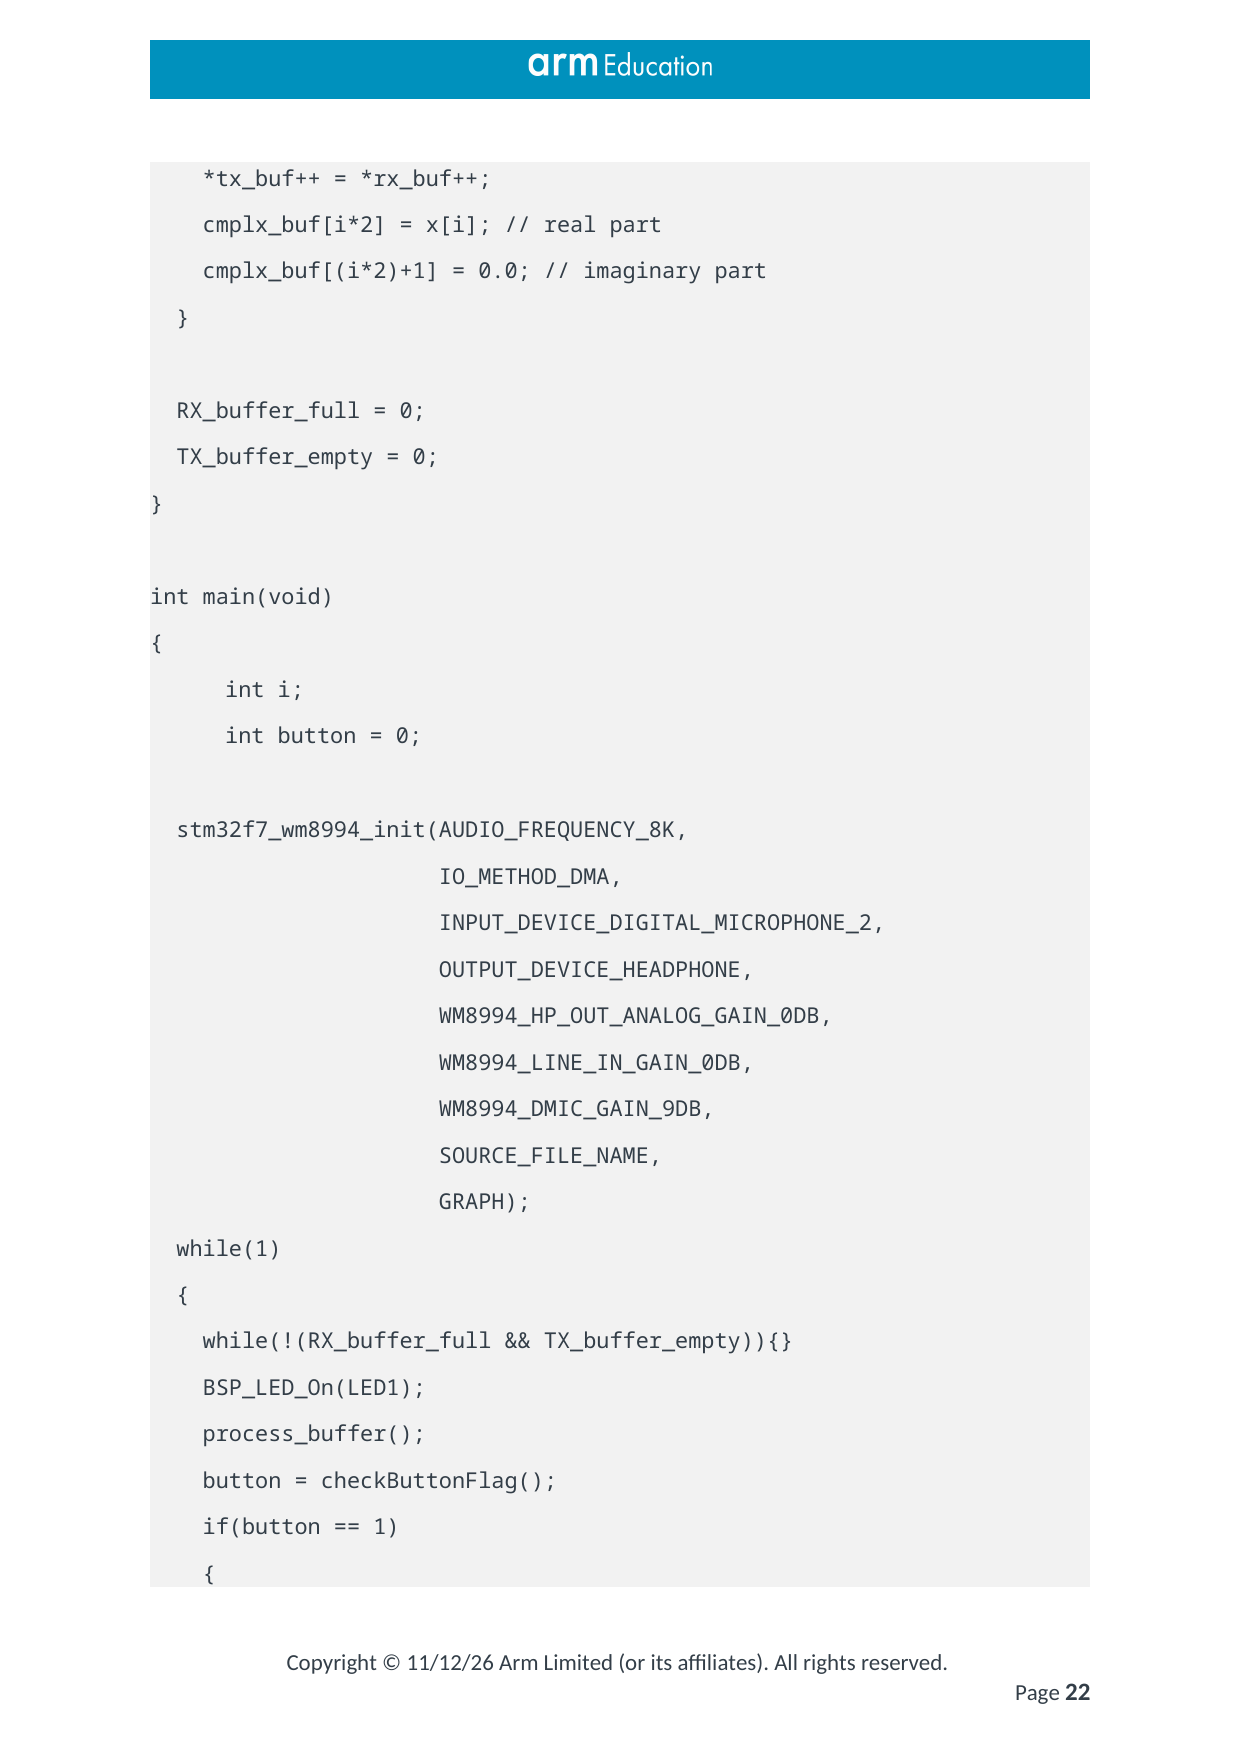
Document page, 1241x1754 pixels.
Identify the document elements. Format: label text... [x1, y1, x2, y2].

text BSP_LED_On(LED1); [150, 1372, 1090, 1402]
text SOURCE_FILE_NAME, [150, 1139, 1090, 1169]
text WM8994_DMIC_GAIN_9DB, [150, 1093, 1090, 1123]
text { [150, 627, 1090, 657]
picture [529, 54, 548, 75]
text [150, 162, 1090, 192]
text TX_buffer_empty = 0; [150, 441, 1090, 471]
text WM8994_HP_OUT_ANALOG_GAIN_0DB, [150, 1000, 1090, 1030]
text stm32f7_wm8994_init(AUDIO_FREQUENCY_8K, [150, 814, 1090, 844]
picture [570, 54, 597, 75]
text int main(void) [150, 581, 1090, 610]
text { [150, 1279, 1090, 1309]
text int i; [150, 673, 1090, 703]
text while(1) [150, 1232, 1090, 1262]
text cmplx_buf[(i*2)+1] = 0.0; // imaginary part [150, 255, 1090, 285]
text button = checkButtonFlag(); [150, 1465, 1090, 1494]
text } [150, 302, 1090, 332]
text { [150, 1558, 1090, 1587]
text while(!(RX_buffer_full && TX_buffer_empty)){} [150, 1325, 1090, 1355]
text INPUT_DEVICE_DIGITAL_MICROPHONE_2, [150, 907, 1090, 937]
picture [554, 54, 566, 75]
text RX_buffer_full = 0; [150, 395, 1090, 424]
text IO_METHOD_DMA, [150, 861, 1090, 891]
picture [675, 58, 679, 75]
text if(button == 1) [150, 1511, 1090, 1541]
text OUTPUT_DEVICE_HEADPHONE, [150, 954, 1090, 983]
text cmplx_buf[i*2] = x[i]; // real part [150, 209, 1090, 239]
text process_buffer(); [150, 1418, 1090, 1448]
text GRAPH); [150, 1186, 1090, 1216]
text } [150, 488, 1090, 517]
text WM8994_LINE_IN_GAIN_0DB, [150, 1047, 1090, 1076]
text int button = 0; [150, 720, 1090, 750]
picture [606, 55, 615, 75]
